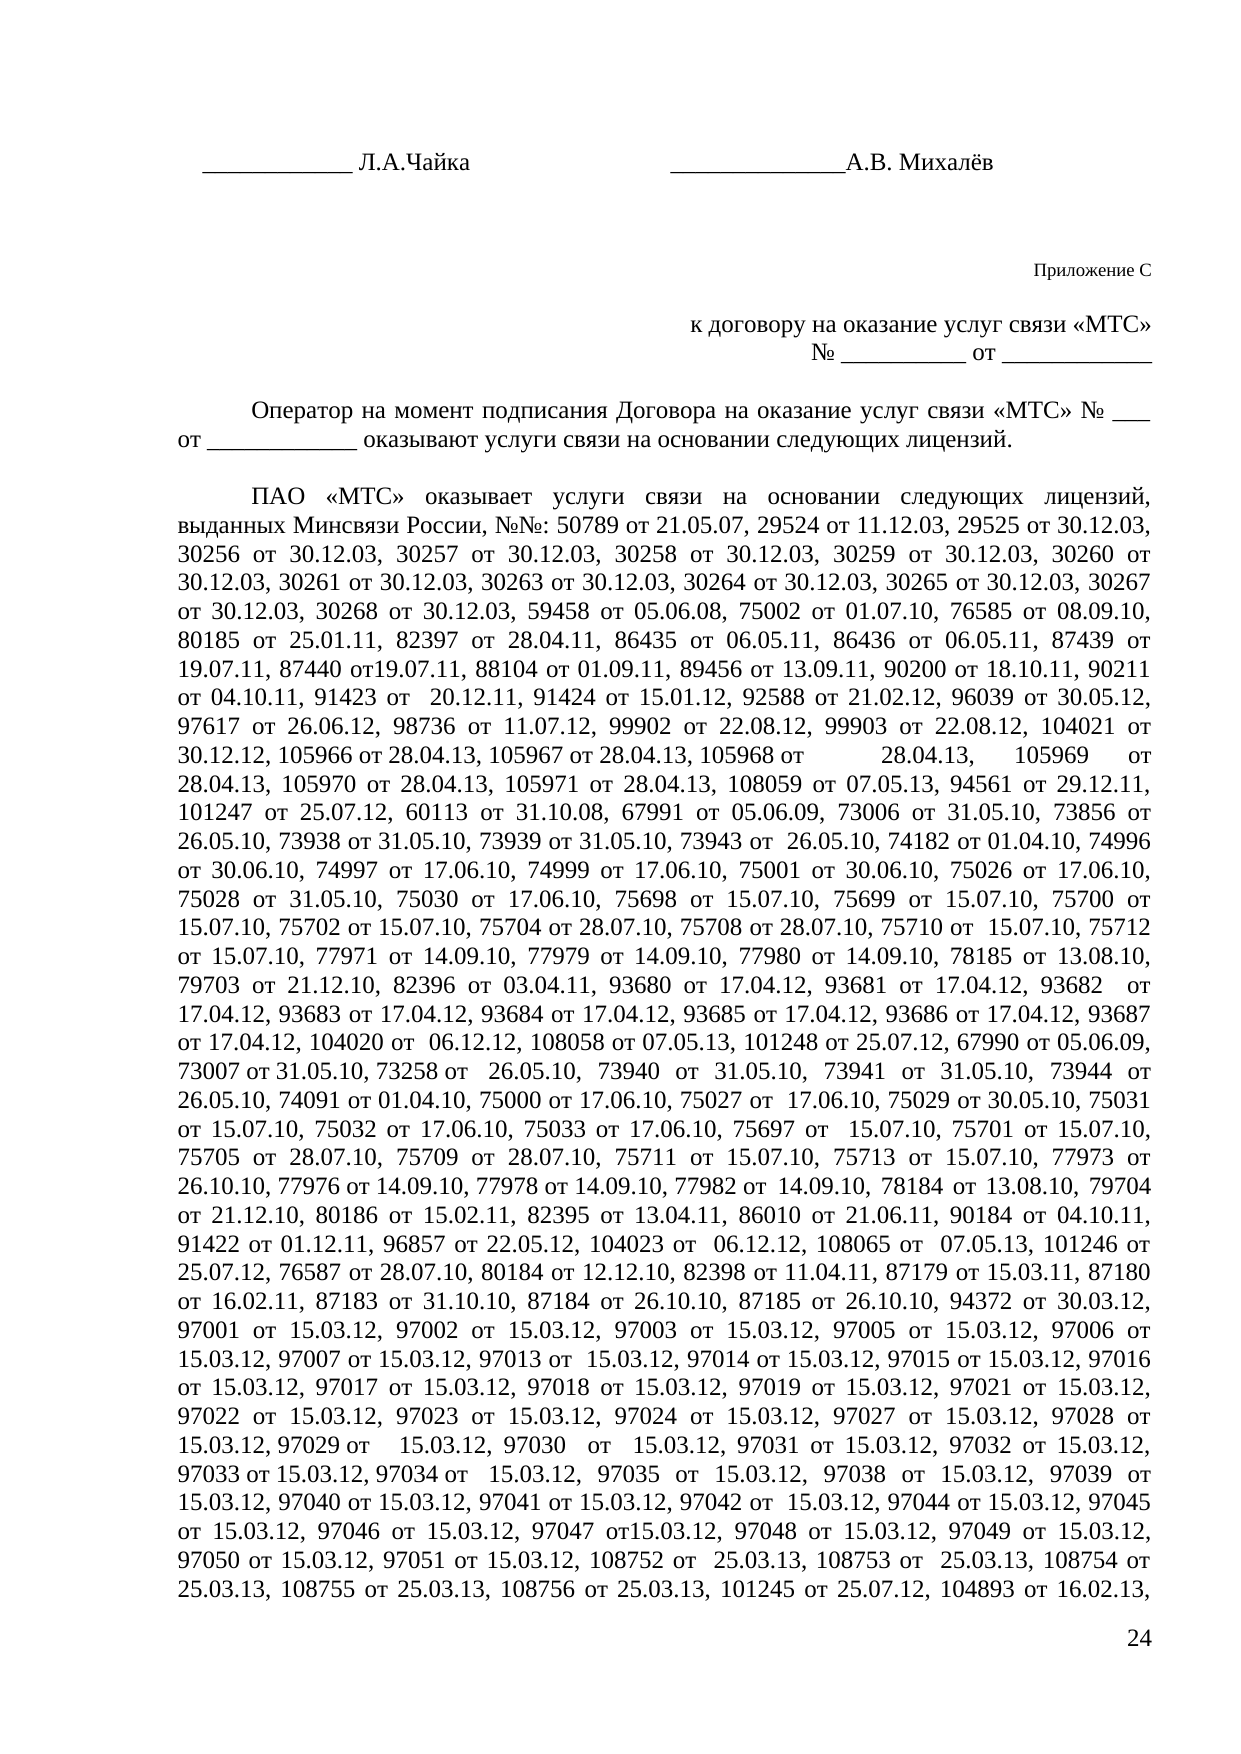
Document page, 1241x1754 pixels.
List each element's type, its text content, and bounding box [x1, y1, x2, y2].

text Оператор на момент подписания Договора на оказание услуг связи «МТС» № ___ от ____________ оказывают услуги связи на основании следующих лицензий. [177, 395, 1152, 452]
text Приложение С [177, 258, 1152, 280]
text ____________ Л.А.Чайка ______________А.В. Михалёв [177, 147, 1136, 176]
text № __________ от ____________ [177, 337, 1152, 366]
text к договору на оказание услуг связи «МТС» [177, 309, 1152, 337]
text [177, 481, 1152, 1602]
